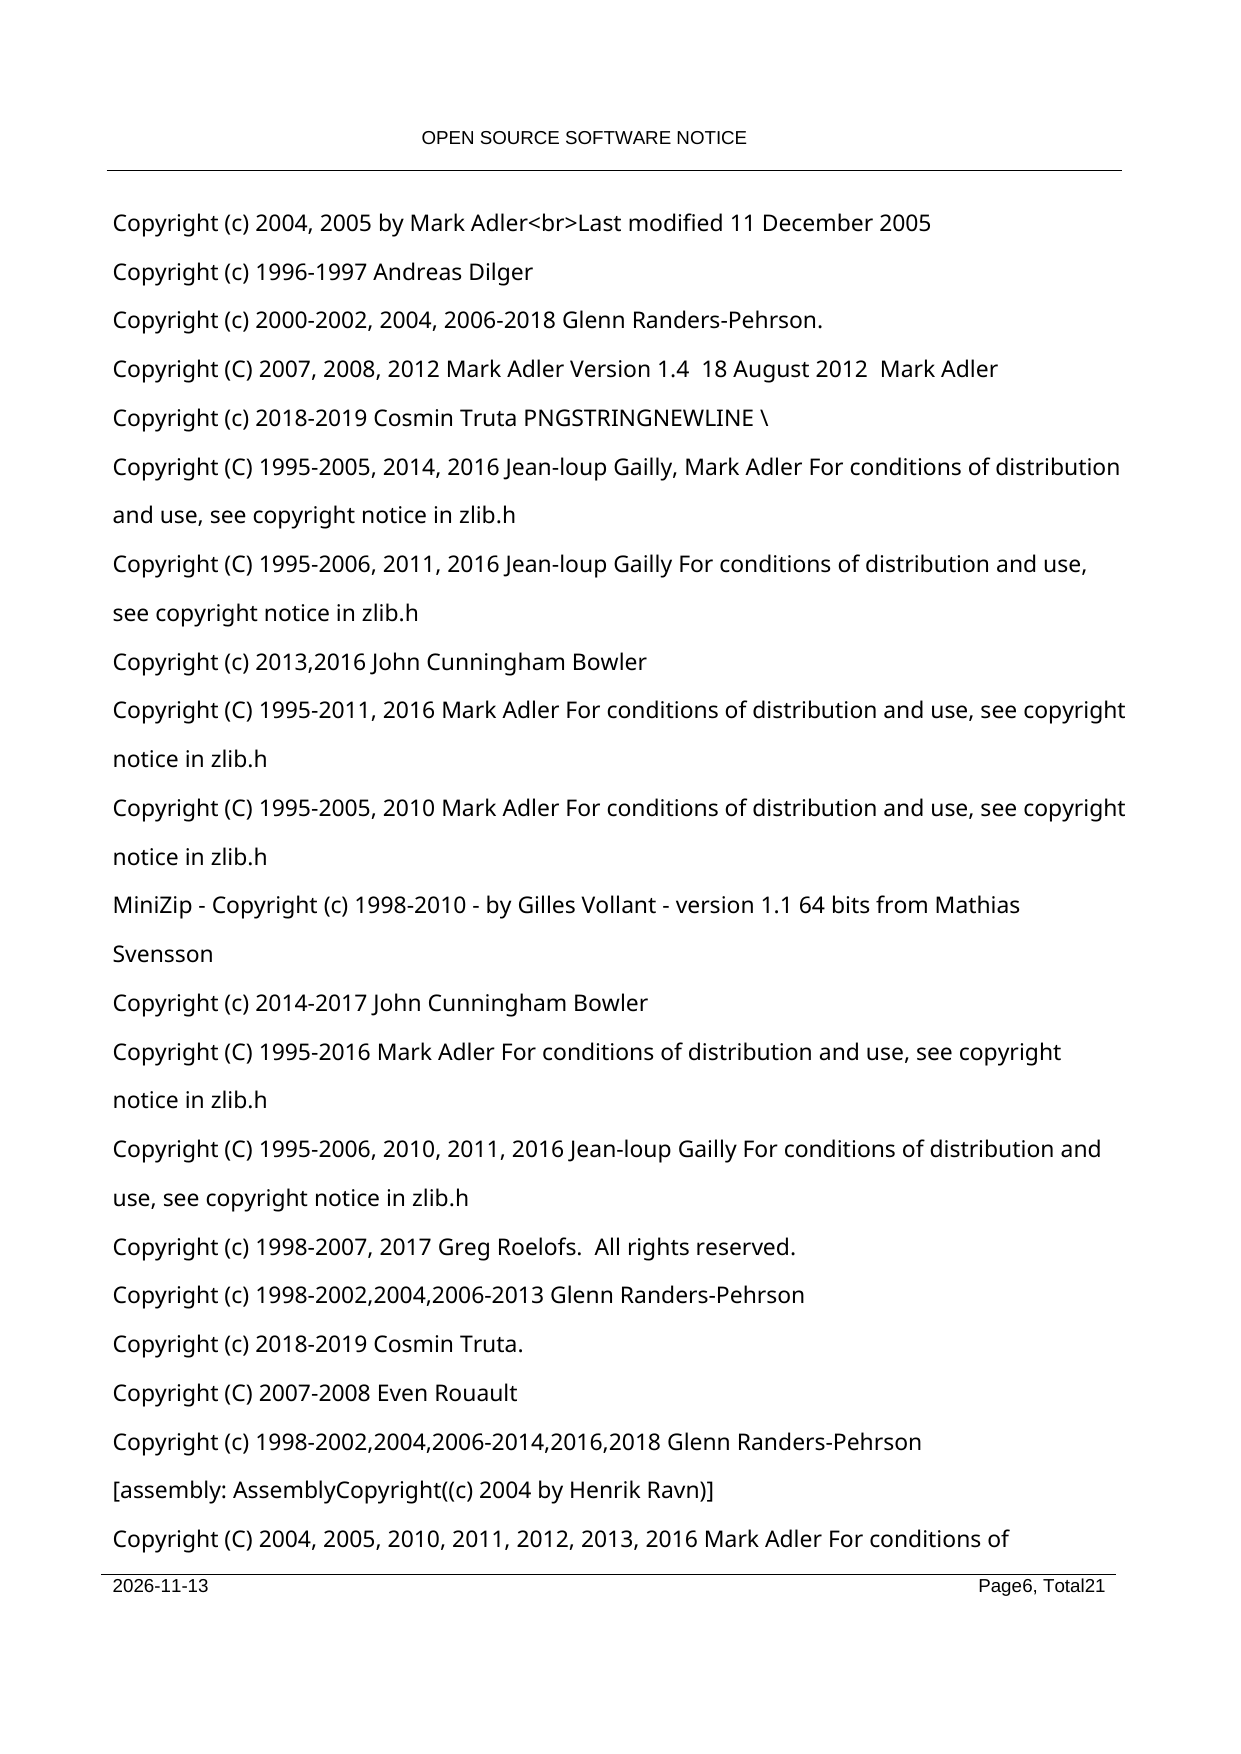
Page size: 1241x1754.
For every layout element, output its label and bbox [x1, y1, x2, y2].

text [112, 206, 1128, 1555]
